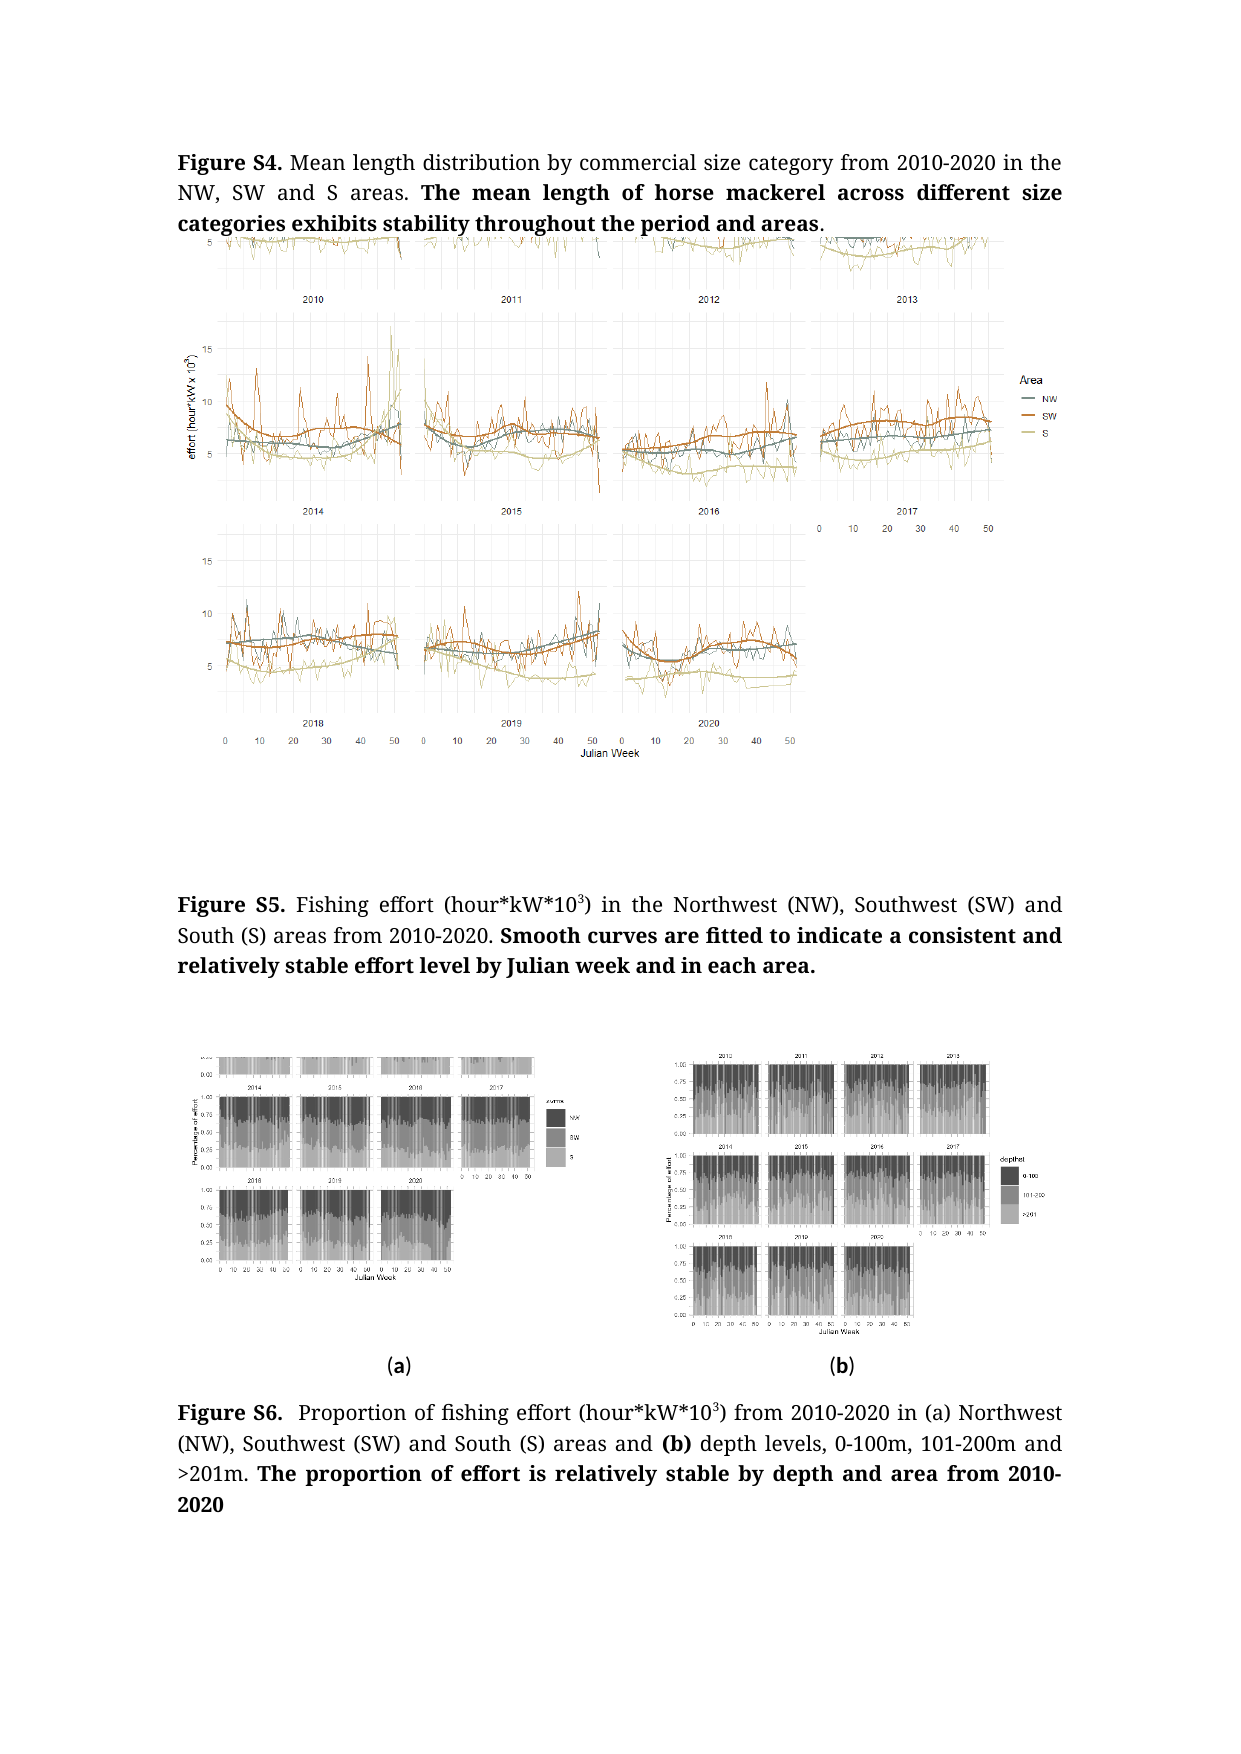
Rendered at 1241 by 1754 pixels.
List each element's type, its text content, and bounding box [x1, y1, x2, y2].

text Figure S4. Mean length distribution by commercial size category from 2010-2020 in the NW, SW and S areas. The mean length of horse mackerel across different size categories exhibits stability throughout the period and areas. [177, 148, 1063, 237]
table_cell (a) [177, 1352, 621, 1398]
table_cell (b) [621, 1352, 1063, 1398]
table_header [177, 1047, 621, 1352]
table_header [621, 1047, 1063, 1352]
picture [662, 1046, 1052, 1339]
picture [188, 1057, 587, 1285]
text Figure S5. Fishing effort (hour*kW*103) in the Northwest (NW), Southwest (SW) and South (S) areas from 2010-2020. Smooth curves are fitted to indicate a consistent and relatively stable effort level by Julian week and in each area. [177, 890, 1063, 980]
picture [177, 237, 1068, 764]
text Figure S6. Proportion of fishing effort (hour*kW*103) from 2010-2020 in (a) Northwest (NW), Southwest (SW) and South (S) areas and (b) depth levels, 0-100m, 101-200m and >201m. The proportion of effort is relatively stable by depth and area from 2010-2020 [177, 1398, 1063, 1519]
